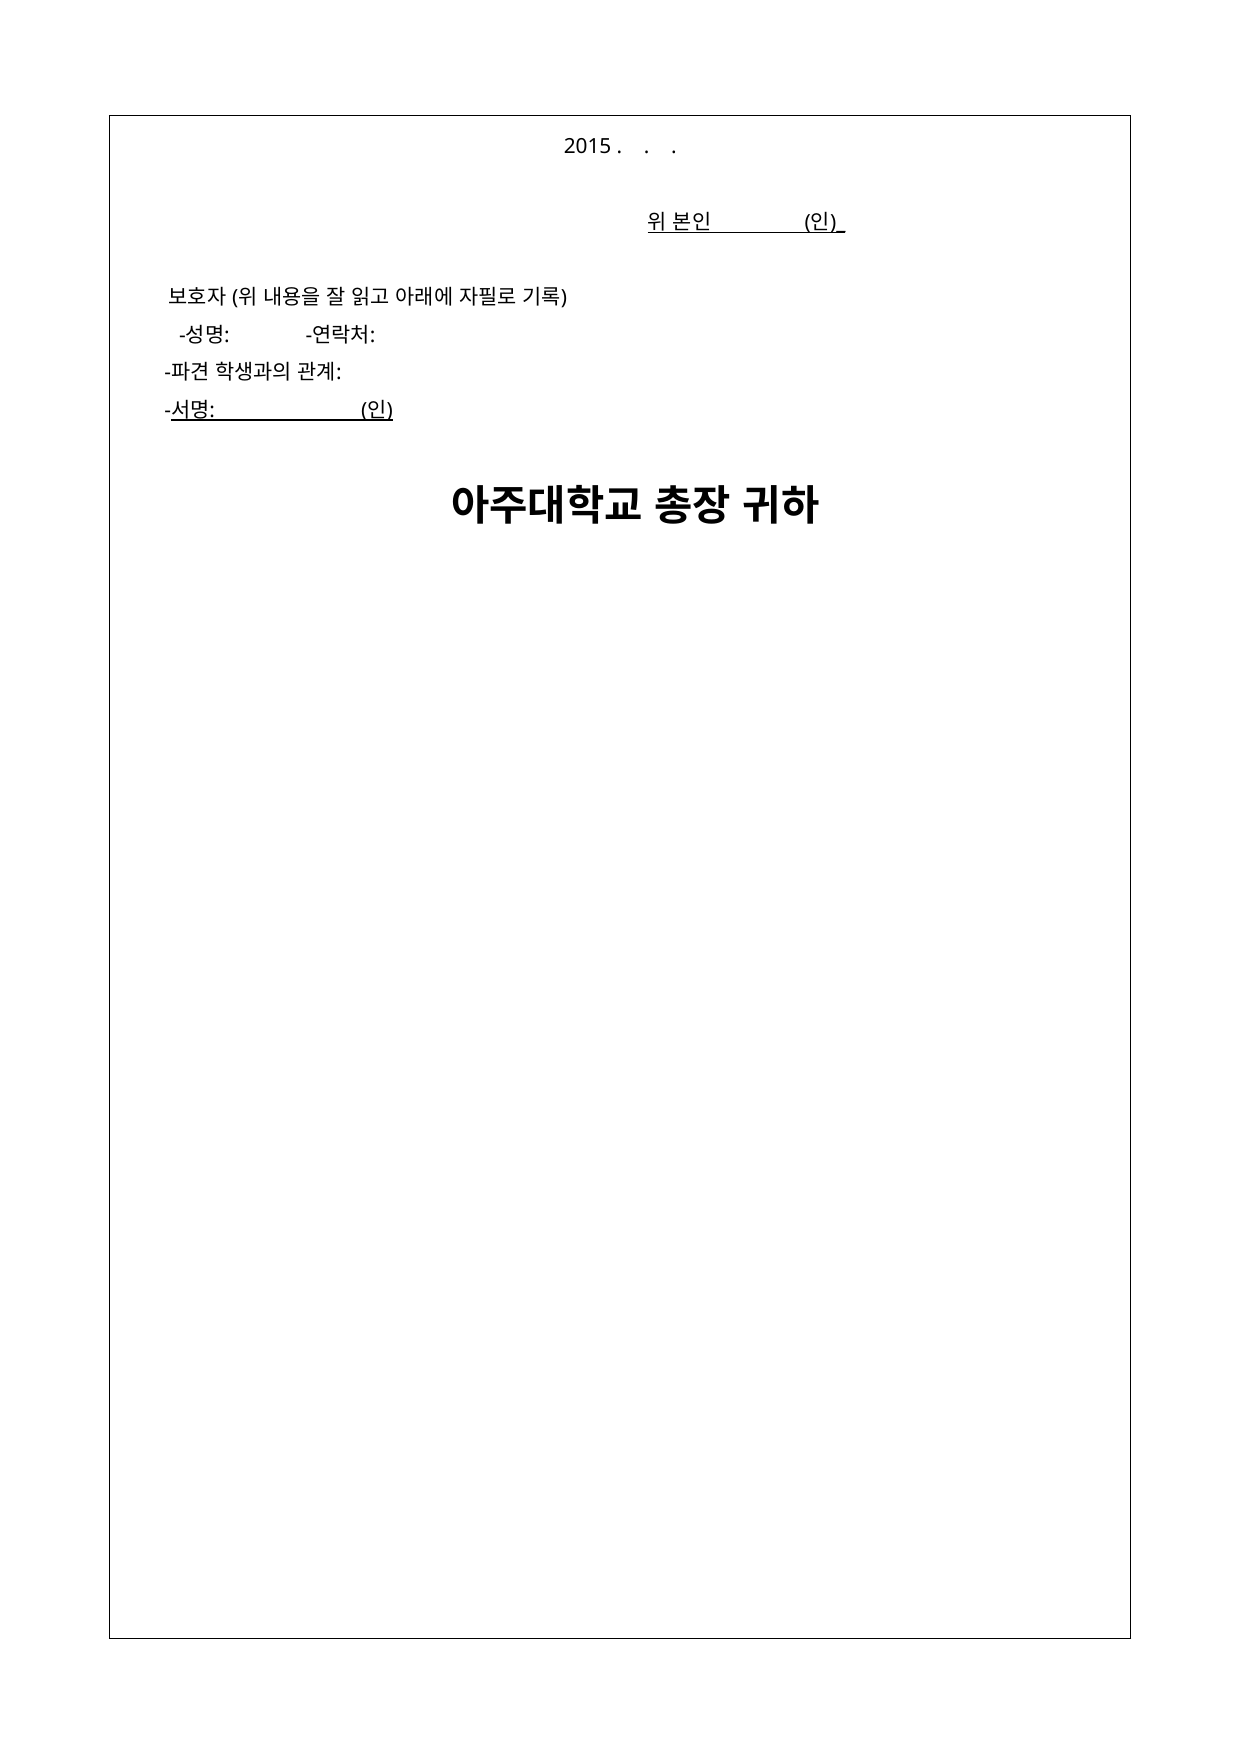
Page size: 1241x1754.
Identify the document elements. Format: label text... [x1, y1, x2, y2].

text 아주대학교 총장 귀하 [118, 464, 1122, 539]
text 2015 . . . [118, 127, 1122, 164]
text -파견 학생과의 관계: [118, 352, 1122, 389]
text -성명: -연락처: [118, 314, 1122, 352]
text 보호자 (위 내용을 잘 읽고 아래에 자필로 기록) [118, 277, 1122, 314]
text -서명: (인) [118, 389, 1122, 427]
text 위 본인 (인)_ [118, 202, 1122, 239]
